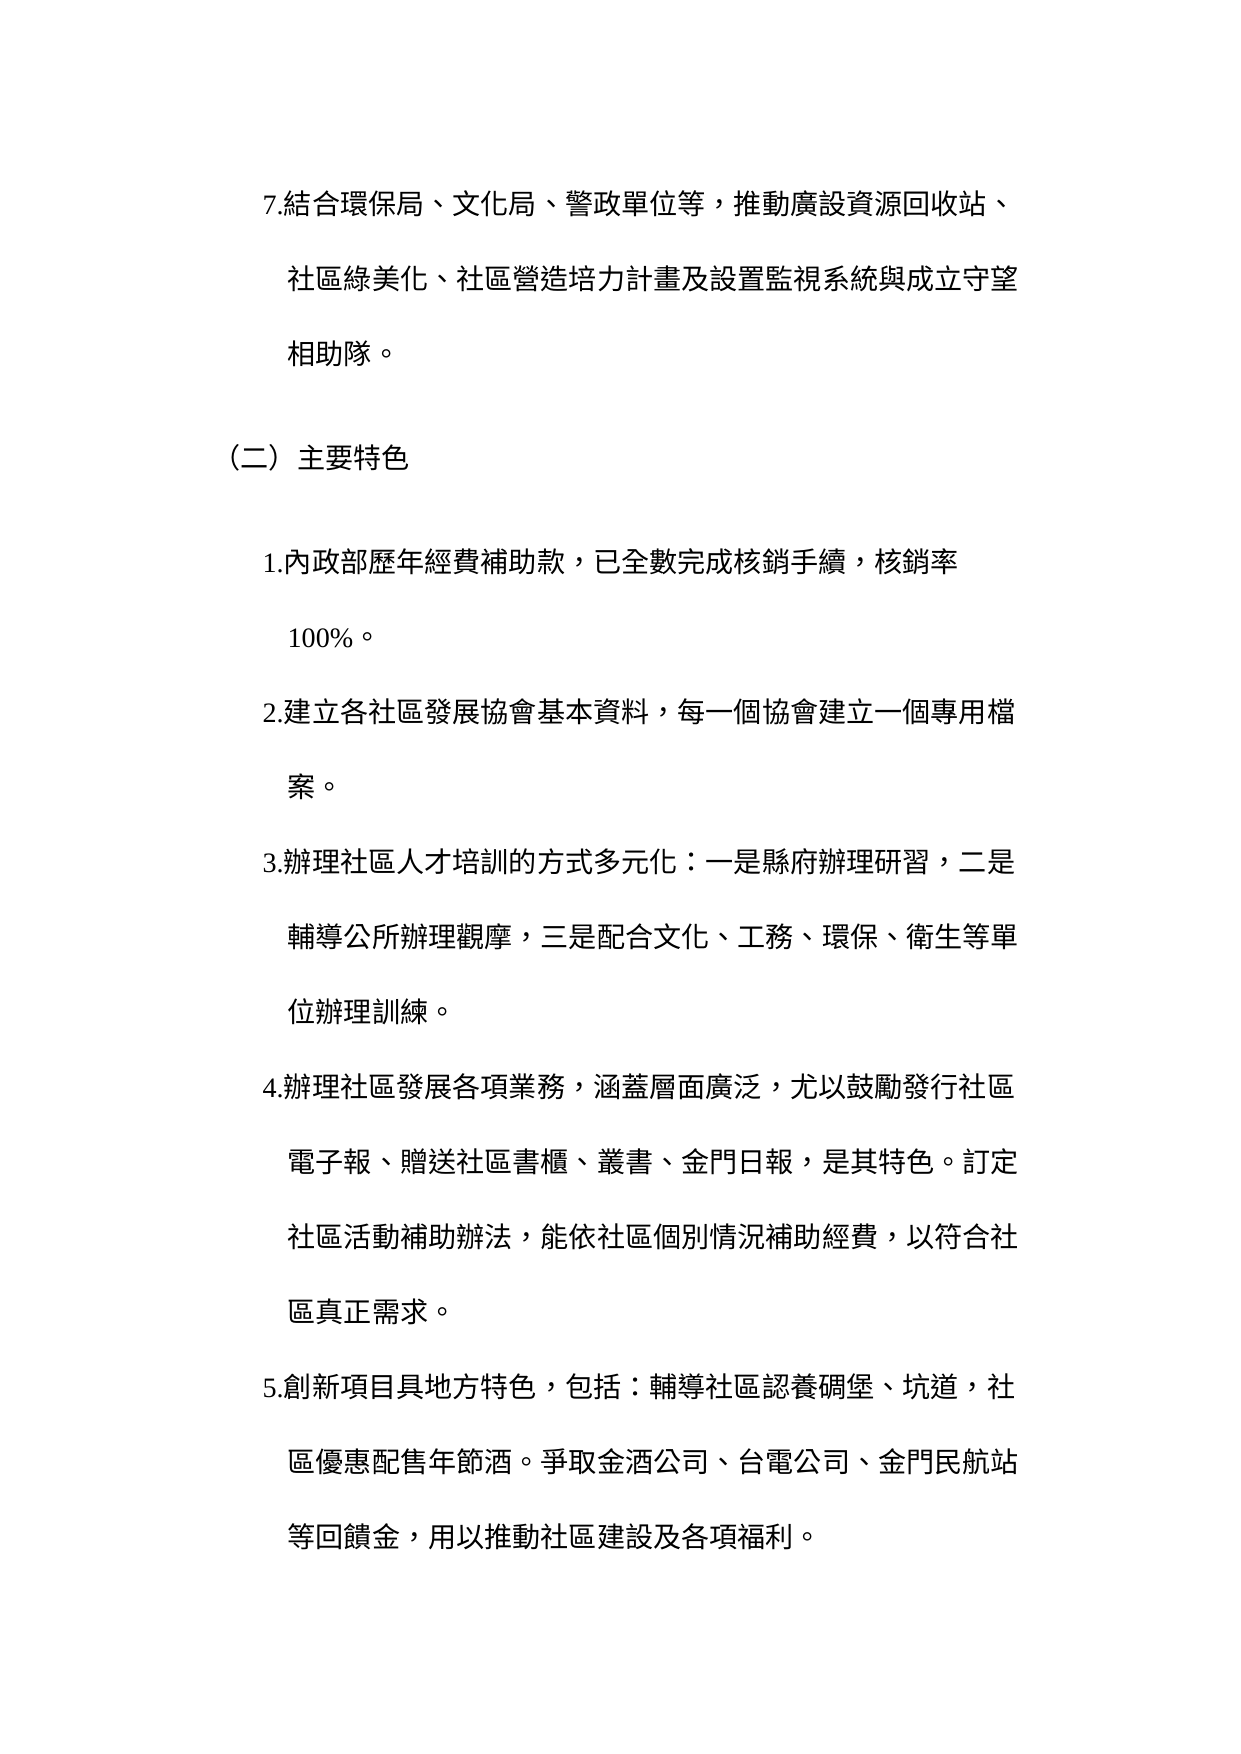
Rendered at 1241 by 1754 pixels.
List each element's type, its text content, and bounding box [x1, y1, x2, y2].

text 4.辦理社區發展各項業務，涵蓋層面廣泛，尤以鼓勵發行社區電子報、贈送社區書櫃、叢書、金門日報，是其特色。訂定社區活動補助辦法，能依社區個別情況補助經費，以符合社區真正需求。 [262, 1048, 1028, 1348]
text 3.辦理社區人才培訓的方式多元化：一是縣府辦理研習，二是輔導公所辦理觀摩，三是配合文化、工務、環保、衛生等單位辦理訓練。 [262, 823, 1028, 1048]
text 5.創新項目具地方特色，包括：輔導社區認養碉堡、坑道，社區優惠配售年節酒。爭取金酒公司、台電公司、金門民航站等回饋金，用以推動社區建設及各項福利。 [262, 1348, 1028, 1573]
text （二）主要特色 [187, 419, 1028, 494]
text 1.內政部歷年經費補助款，已全數完成核銷手續，核銷率100%。 [262, 523, 1028, 673]
text 2.建立各社區發展協會基本資料，每一個協會建立一個專用檔案。 [262, 673, 1028, 823]
text 7.結合環保局、文化局、警政單位等，推動廣設資源回收站、社區綠美化、社區營造培力計畫及設置監視系統與成立守望相助隊。 [262, 164, 1028, 389]
